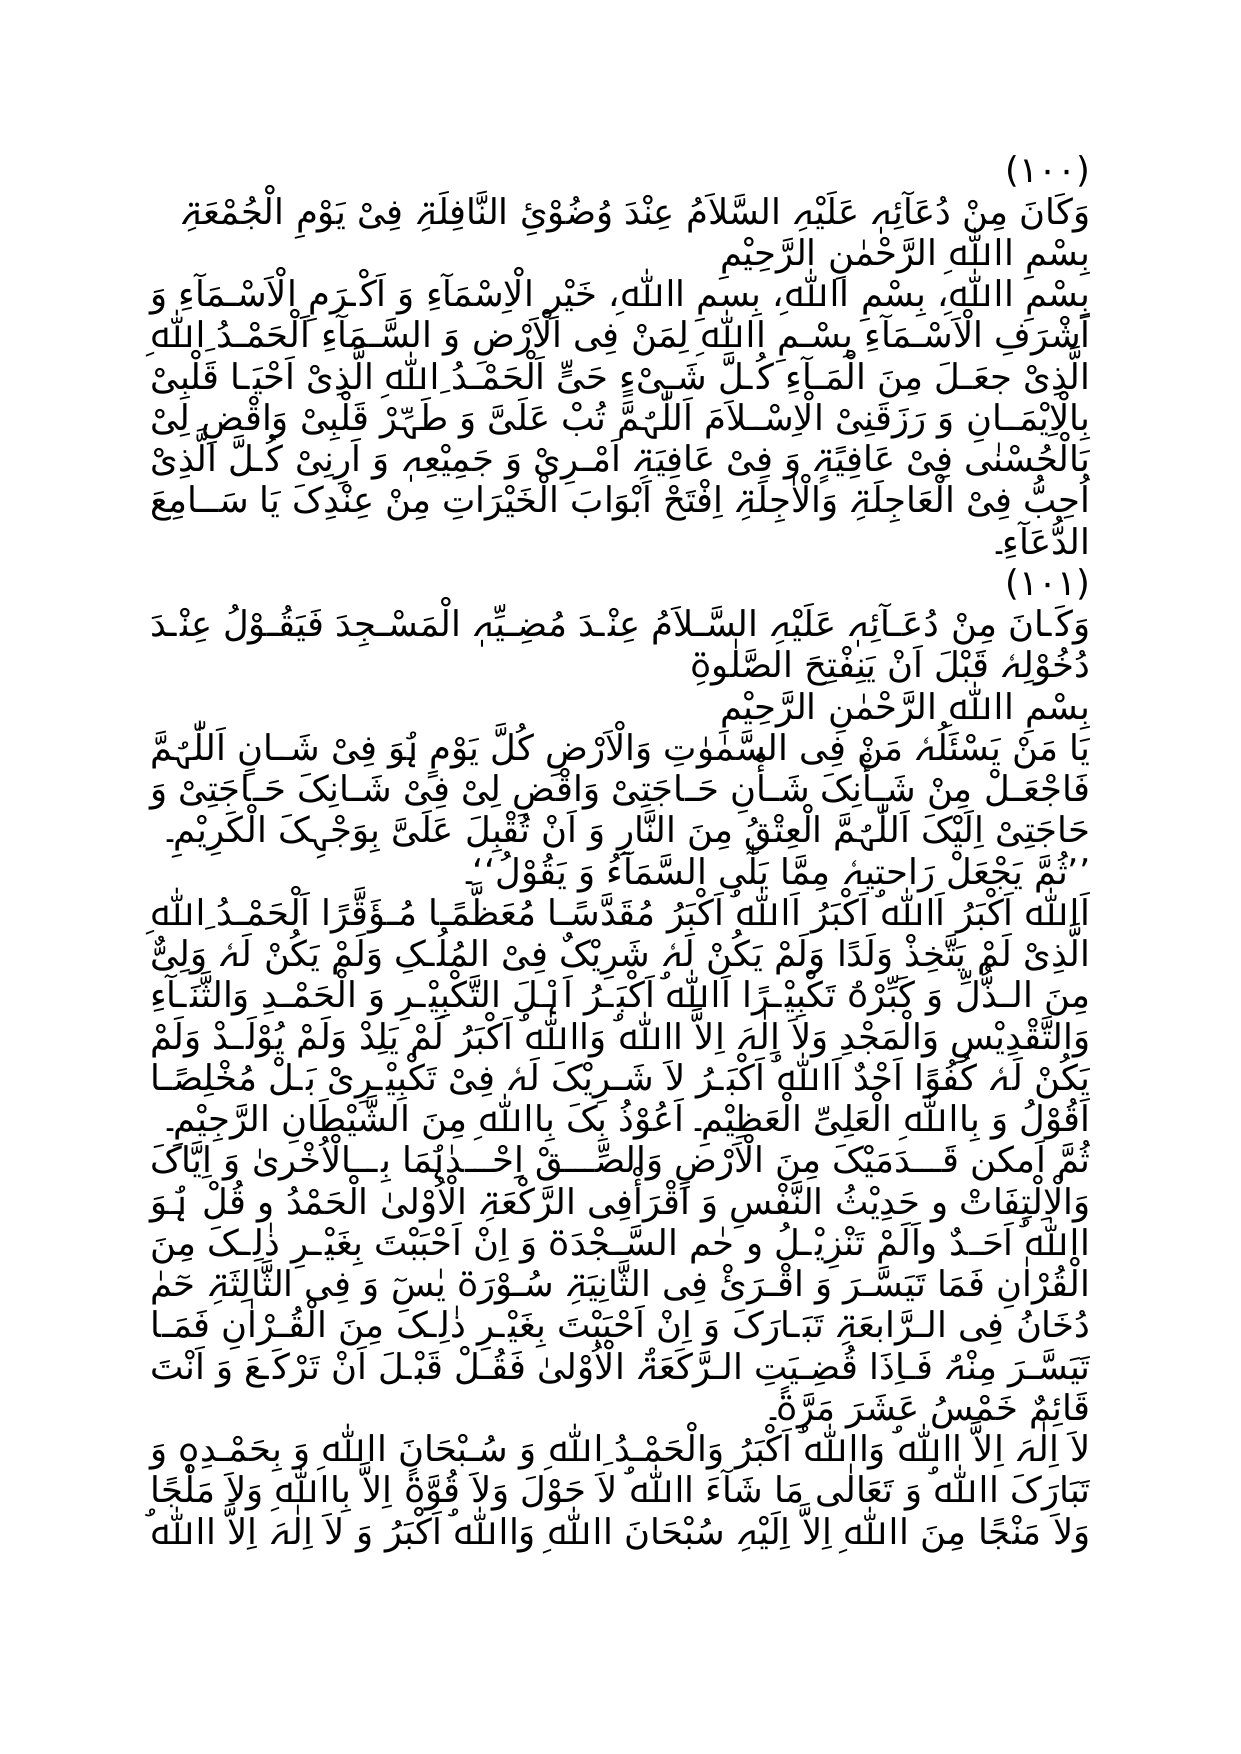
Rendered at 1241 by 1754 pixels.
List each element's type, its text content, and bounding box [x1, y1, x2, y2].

text بِسْمِ اﷲِ، بِسْمِ اﷲِ، بِسمِ اﷲِ، خَیْرِ الْاِسْمَآءِ وَ اَکْرَمِ الْاَسْمَآءِ وَ اَشْرَفِ الْاَسْمَآءِ بِسْمِ اﷲِ لِمَنْ فِی الْاَرْضِ وَ السَّمَآءِ اَلْحَمْدُ ِﷲِ الَّذِیْ جعَلَ مِنَ الْمَآءِ کُلَّ شَیْءٍ حَیٍّ اَلْحَمْدُ ِﷲِ الَّذِیْ اَحْیَا قَلْبِیْ بِالْاِیْمَانِ وَ رَزَقَنِیْ الْاِسْلاَمَ اَللّٰہُمَّ تُبْ عَلَیَّ وَ طَہِّرْ قَلْبِیْ وَاقْضِ لِیْ بَالْحُسْنٰی فِیْ عَافِیًۃٍ وَ فِیْ عَافِیَۃِ اَمْرِیْ وَ جَمِیْعِہٖ وَ اَرِنِیْ کُلَّ الَّذِیْ اُحِبُّ فِیْ الْعَاجِلَۃِ وَالْاٰجِلَۃِ اِفْتَحْ اَبْوَابَ الْخَیْرَاتِ مِنْ عِنْدِکَ یَا سَامِعَ الدُّعَآءِ۔ [150, 274, 1090, 562]
text (١٠٠) [150, 150, 1090, 191]
text ’’ثُمَّ یَجْعَلْ رَاحتیہٗ مِمَّا یَلٰٓی السَّمَآءُ وَ یَقُوْلُ‘‘۔ [150, 851, 1090, 892]
text ثُمَّ اَمکن قَدَمَیْکَ مِنَ الْاَرْضِ وَالصِّقْ اِحْدٰہُمَا بِالْاُخْریٰ وَ اِیَّاکَ وَالْاِلْتِفَاتْ و حَدِیْثُ النَّفْسِ وَ اَقْرَأْفِی الرَّکْعَۃِ الْاُوْلیٰ الْحَمْدُ و قُلْ ہُوَ اﷲُ اَحَدٌ واَلَمْ تَنْزِیْلُ و حٰم السَّجْدَۃ وَ اِنْ اَحْبَبْتَ بِغَیْرِ ذٰلِکَ مِنَ الْقُرْاٰنِ فَمَا تَیَسَّرَ وَ اقْرَئْ فِی الثَّانِیَۃِ سُوْرَۃ یٰسٓ وَ فِی الثَّالِثَۃِ حٓمٰ دُخَانُ فِی الرَّابعَۃِ تَبَارَکَ وَ اِنْ اَحْبَبْتَ بِغَیْرِ ذٰلِکَ مِنَ الْقُرْاٰنِ فَمَا تَیَسَّرَ مِنْہُ فَاِذَا قُضِیَتِ الرَّکَعَۃُ الْاُوْلیٰ فَقُلْ قَبْلَ اَنْ تَرْکَعَ وَ اَنْتَ قَائِمٌ خَمْسُ عَشَرَ مَرَّۃً۔ [150, 1140, 1090, 1429]
text اَﷲ اَکْبَرُ اَﷲُ اَکْبَرُ اَﷲُ اَکْبَرُ مُقَدَّسًا مُعَظَّمًا مُؤَقَّرًا اَلْحَمْدُ ِﷲِ الَّذِیْ لَمْ یَتَّخِذْ وَلَدًا وَلَمْ یَکُنْ لَہٗ شَرِیْکٌ فِیْ المُلُکِ وَلَمْ یَکُنْ لَہٗ وَلِیٌّ مِنَ الذُّلِّ وَ کَبِّرْہُ تَکْبِیْرًا اَﷲُ اَکْبَرُ اَہْلَ التَّکْبِیْرِ وَ الْحَمْدِ وَالثَّنَآءِ وَالتَّقْدِیْسِ وَالْمَجْدِ وَلاَ اِلٰہَ اِلاَّ اﷲُ وَاﷲُ اَکْبَرُ لَمْ یَلِدْ وَلَمْ یُوْلَدْ وَلَمْ یَکُنْ لَہٗ کُفُوًا اَحْدٌ اَﷲُ اَکْبَرُ لاَ شَرِیْکَ لَہٗ فِیْ تَکْبِیْرِیْ بَلْ مُخْلِصًا اَقُوْلُ وَ بِاﷲِ الْعَلِیِّ الْعَظِیْمِ۔ اَعُوْذُ بِکَ بِاﷲِ مِنَ الشَّیْطَانِ الرَّجِیْمِ۔ [150, 892, 1090, 1140]
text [150, 1429, 1090, 1552]
text بِسْمِ اﷲِ الرَّحْمٰنِ الرَّحِیْمِ [150, 232, 1090, 274]
text وَکَانَ مِنْ دُعَآئِہٖ عَلَیْہِ السَّلاَمُ عِنْدَ وُضُوْئِ النَّافِلَۃِ فِیْ یَوْمِ الْجُمْعَۃِ [150, 191, 1090, 232]
text وَکَانَ مِنْ دُعَآئِہٖ عَلَیْہِ السَّلاَمُ عِنْدَ مُضِیِّہٖ الْمَسْجِدَ فَیَقُوْلُ عِنْدَ دُخُوْلِہٗ قَبْلَ اَنْ یَنِفْتِحَ الصَّلٰوۃِ [150, 604, 1090, 686]
text یَا مَنْ یَسْئَلُہٗ مَنْ فِی السَّمٰوٰتِ وَالْاَرْضِ کُلَّ یَوْمٍ ہُوَ فِیْ شَانٍ اَللّٰہُمَّ فَاجْعَلْ مِنْ شَأْنِکَ شَأْنِ حَاجَتِیْ وَاقْضِ لِیْ فِیْ شَانِکَ حَاجَتِیْ وَ حَاجَتِیْ اِلَیْکَ اَللّٰہُمَّ الْعِتْقُ مِنَ النَّارِ وَ اَنْ تُقْبِلَ عَلَیَّ بِوَجْہِکَ الْکَرِیْمِ۔ [150, 727, 1090, 851]
text (١٠١) [150, 562, 1090, 604]
text بِسْمِ اﷲِ الرَّحْمٰنِ الرَّحِیْمِ [150, 686, 1090, 727]
